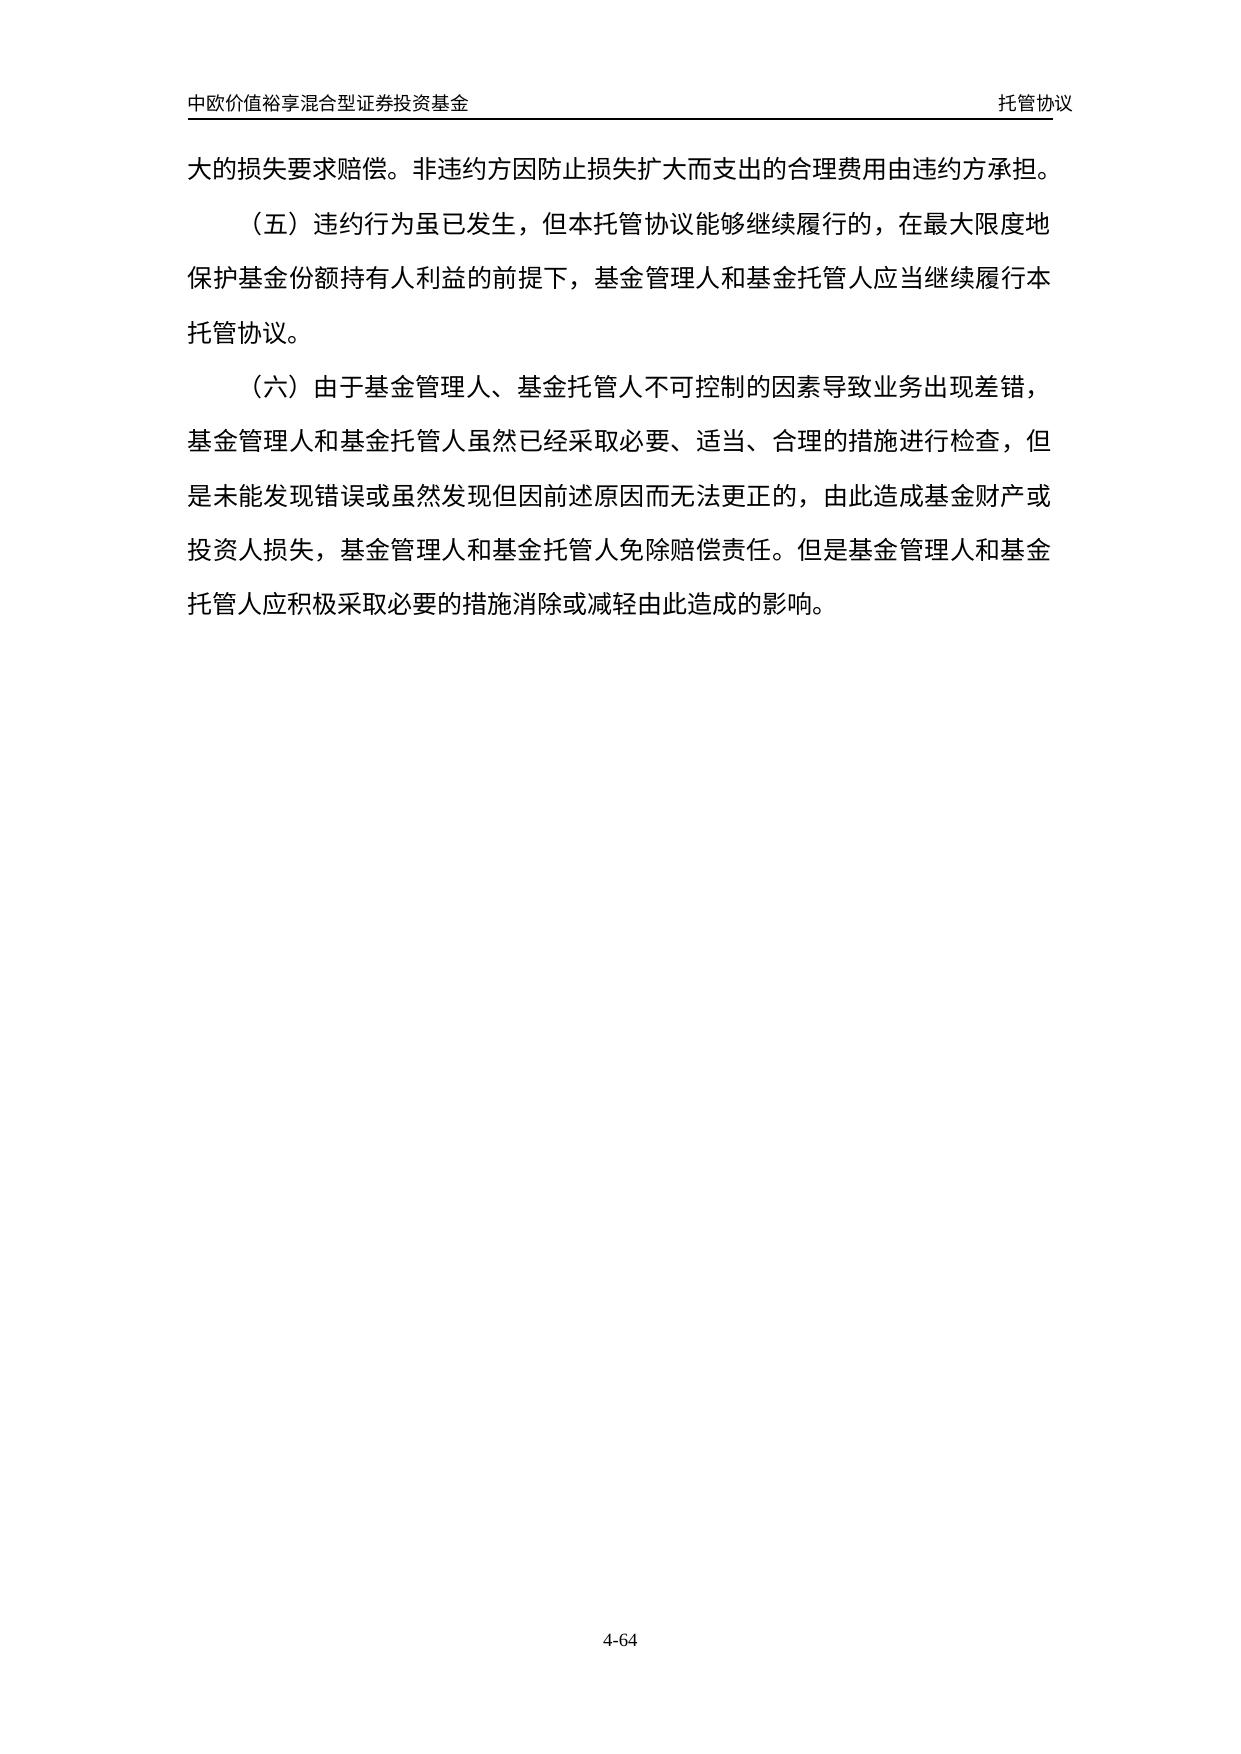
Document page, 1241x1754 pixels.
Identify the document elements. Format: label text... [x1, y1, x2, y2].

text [187, 150, 1053, 186]
text （六）由于基金管理人、基金托管人不可控制的因素导致业务出现差错，基金管理人和基金托管人虽然已经采取必要、适当、合理的措施进行检查，但是未能发现错误或虽然发现但因前述原因而无法更正的，由此造成基金财产或投资人损失，基金管理人和基金托管人免除赔偿责任。但是基金管理人和基金托管人应积极采取必要的措施消除或减轻由此造成的影响。 [187, 367, 1053, 621]
text （五）违约行为虽已发生，但本托管协议能够继续履行的，在最大限度地保护基金份额持有人利益的前提下，基金管理人和基金托管人应当继续履行本托管协议。 [187, 204, 1053, 349]
